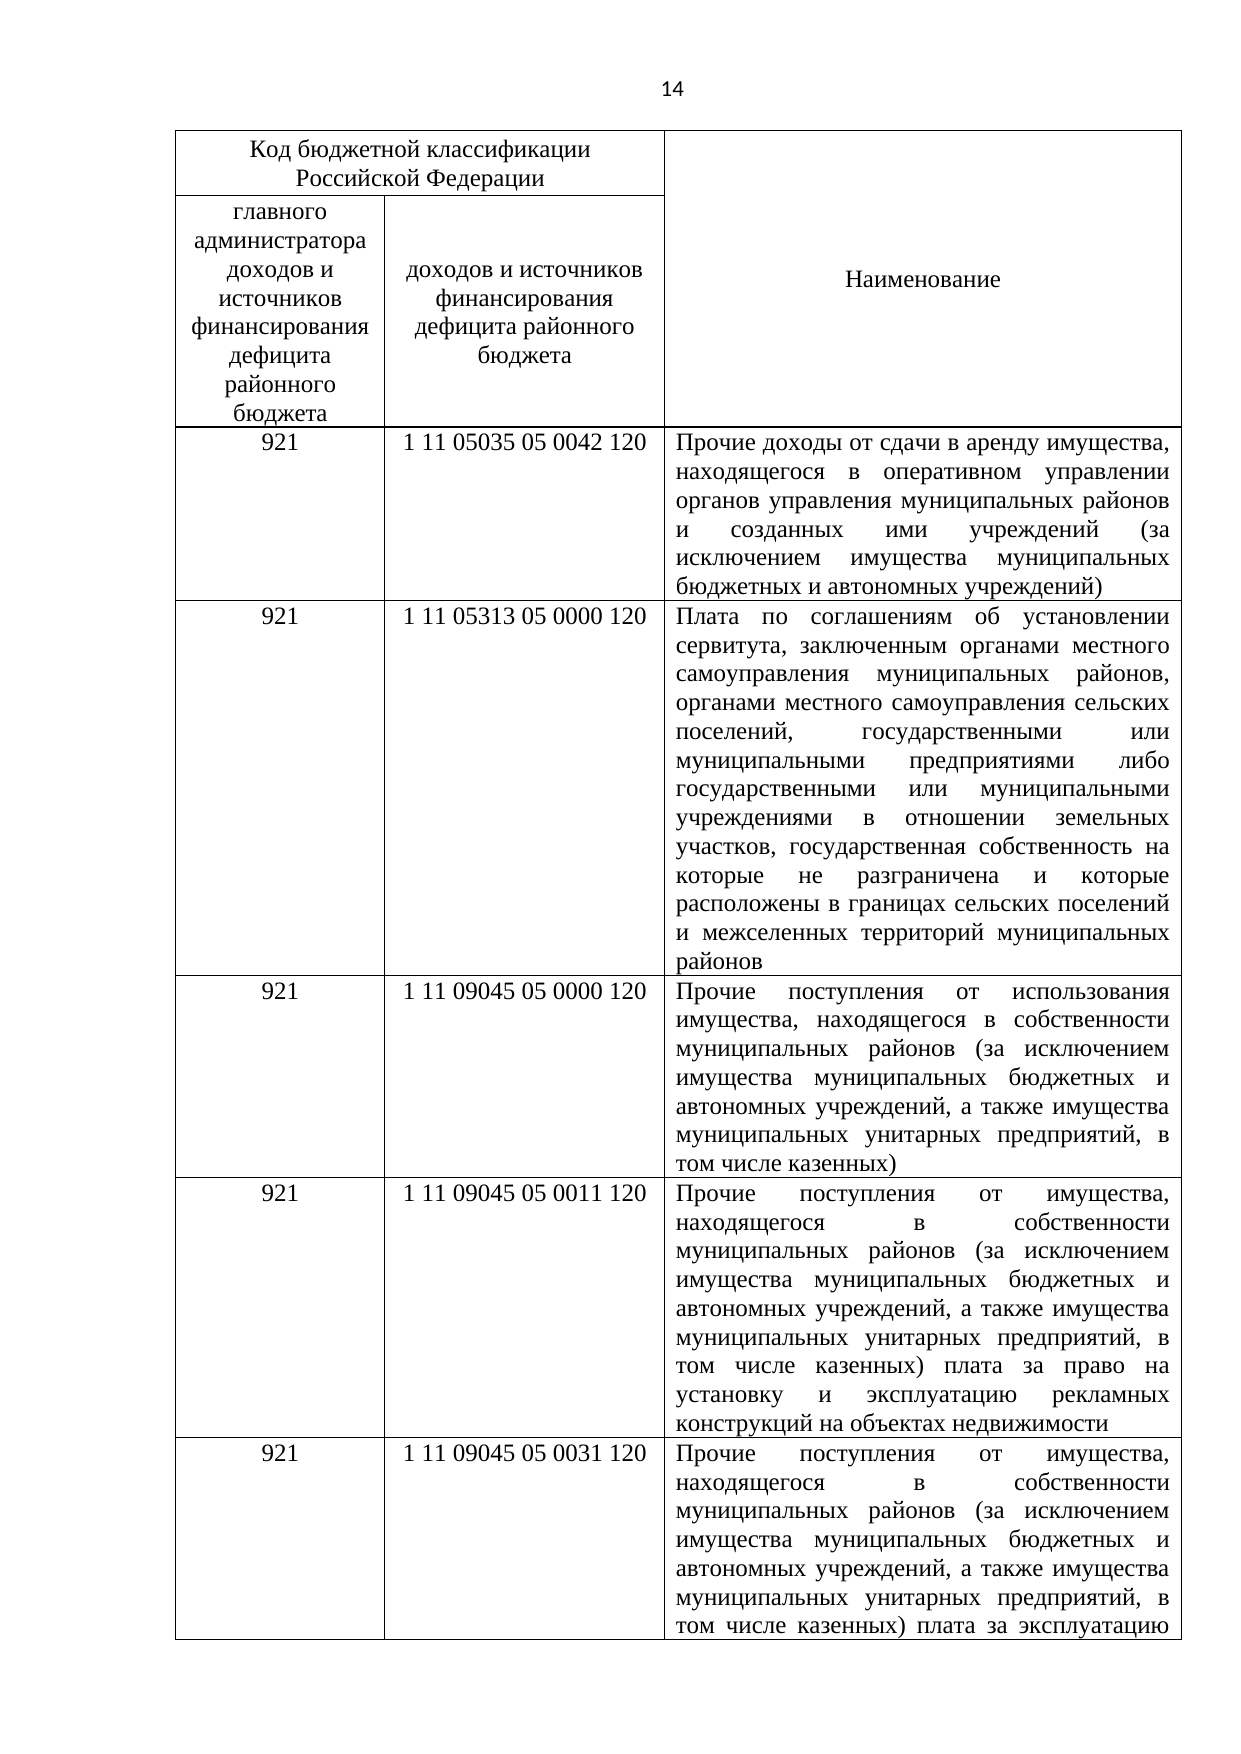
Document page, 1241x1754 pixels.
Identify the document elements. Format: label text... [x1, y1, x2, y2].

table_cell 921 [176, 428, 384, 600]
table_cell 921 [176, 1438, 384, 1639]
table_cell Прочие поступления от использования имущества, находящегося в собственности муниципальных районов (за исключением имущества муниципальных бюджетных и автономных учреждений, а также имущества муниципальных унитарных предприятий, в том числе казенных) [665, 976, 1181, 1177]
table_cell 1 11 09045 05 0011 120 [385, 1178, 664, 1437]
table_cell 1 11 05035 05 0042 120 [385, 428, 664, 600]
table_cell 1 11 05313 05 0000 120 [385, 601, 664, 975]
table_cell 1 11 09045 05 0031 120 [385, 1438, 664, 1639]
table_header Наименование [665, 131, 1181, 426]
table_cell 921 [176, 601, 384, 975]
table_cell доходов и источников финансирования дефицита районного бюджета [385, 196, 664, 426]
table_header Код бюджетной классификации Российской Федерации [176, 131, 664, 195]
table_cell 921 [176, 976, 384, 1177]
table_cell Прочие доходы от сдачи в аренду имущества, находящегося в оперативном управлении органов управления муниципальных районов и созданных ими учреждений (за исключением имущества муниципальных бюджетных и автономных учреждений) [665, 428, 1181, 600]
table_cell 921 [176, 1178, 384, 1437]
table_cell Плата по соглашениям об установлении сервитута, заключенным органами местного самоуправления муниципальных районов, органами местного самоуправления сельских поселений, государственными или муниципальными предприятиями либо государственными или муниципальными учреждениями в отношении земельных участков, государственная собственность на которые не разграничена и которые расположены в границах сельских поселений и межселенных территорий муниципальных районов [665, 601, 1181, 975]
table_cell Прочие поступления от имущества, находящегося в собственности муниципальных районов (за исключением имущества муниципальных бюджетных и автономных учреждений, а также имущества муниципальных унитарных предприятий, в том числе казенных) плата за право на установку и эксплуатацию рекламных конструкций на объектах недвижимости [665, 1178, 1181, 1437]
table_cell 1 11 09045 05 0000 120 [385, 976, 664, 1177]
table_cell главного администратора доходов и источников финансирования дефицита районного бюджета [176, 196, 384, 426]
